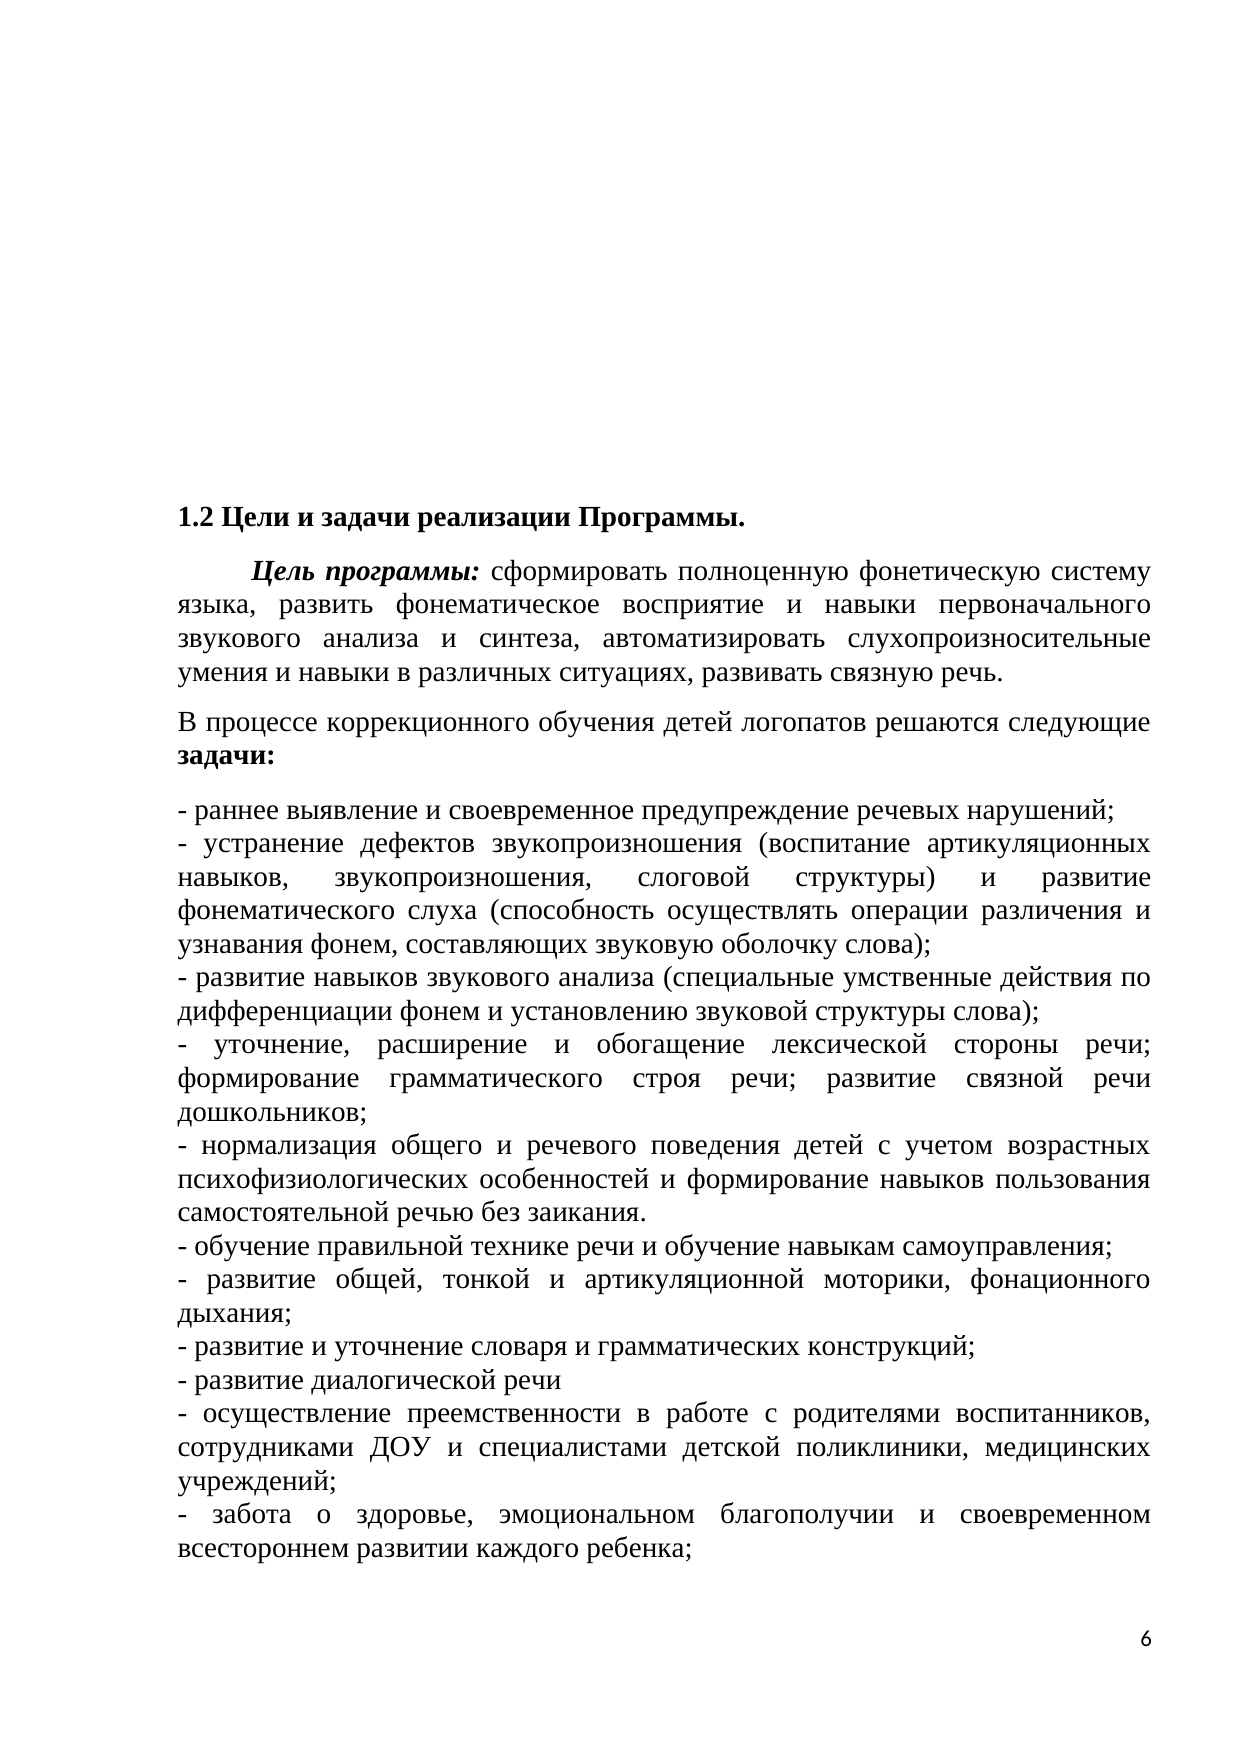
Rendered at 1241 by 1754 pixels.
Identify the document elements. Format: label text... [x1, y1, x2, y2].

text - уточнение, расширение и обогащение лексической стороны речи; формирование грамматического строя речи; развитие связной речи дошкольников; [177, 1027, 1152, 1127]
text - развитие и уточнение словаря и грамматических конструкций; [177, 1328, 1152, 1362]
text В процессе коррекционного обучения детей логопатов решаются следующие задачи: [177, 704, 1152, 771]
text - нормализация общего и речевого поведения детей с учетом возрастных психофизиологических особенностей и формирование навыков пользования самостоятельной речью без заикания. [177, 1127, 1152, 1228]
text - раннее выявление и своевременное предупреждение речевых нарушений; [177, 792, 1152, 825]
text - забота о здоровье, эмоциональном благополучии и своевременном всестороннем развитии каждого ребенка; [177, 1496, 1152, 1563]
text - обучение правильной технике речи и обучение навыкам самоуправления; [177, 1228, 1152, 1261]
text - устранение дефектов звукопроизношения (воспитание артикуляционных навыков, звукопроизношения, слоговой структуры) и развитие фонематического слуха (способность осуществлять операции различения и узнавания фонем, составляющих звуковую оболочку слова); [177, 825, 1152, 959]
text - развитие общей, тонкой и артикуляционной моторики, фонационного дыхания; [177, 1261, 1152, 1328]
text - осуществление преемственности в работе с родителями воспитанников, сотрудниками ДОУ и специалистами детской поликлиники, медицинских учреждений; [177, 1396, 1152, 1496]
text - развитие диалогической речи [177, 1362, 1152, 1396]
text 1.2 Цели и задачи реализации Программы. [177, 499, 1152, 532]
text - развитие навыков звукового анализа (специальные умственные действия по дифференциации фонем и установлению звуковой структуры слова); [177, 959, 1152, 1027]
text Цель программы: сформировать полноценную фонетическую систему языка, развить фонематическое восприятие и навыки первоначального звукового анализа и синтеза, автоматизировать слухопроизносительные умения и навыки в различных ситуациях, развивать связную речь. [177, 553, 1152, 687]
